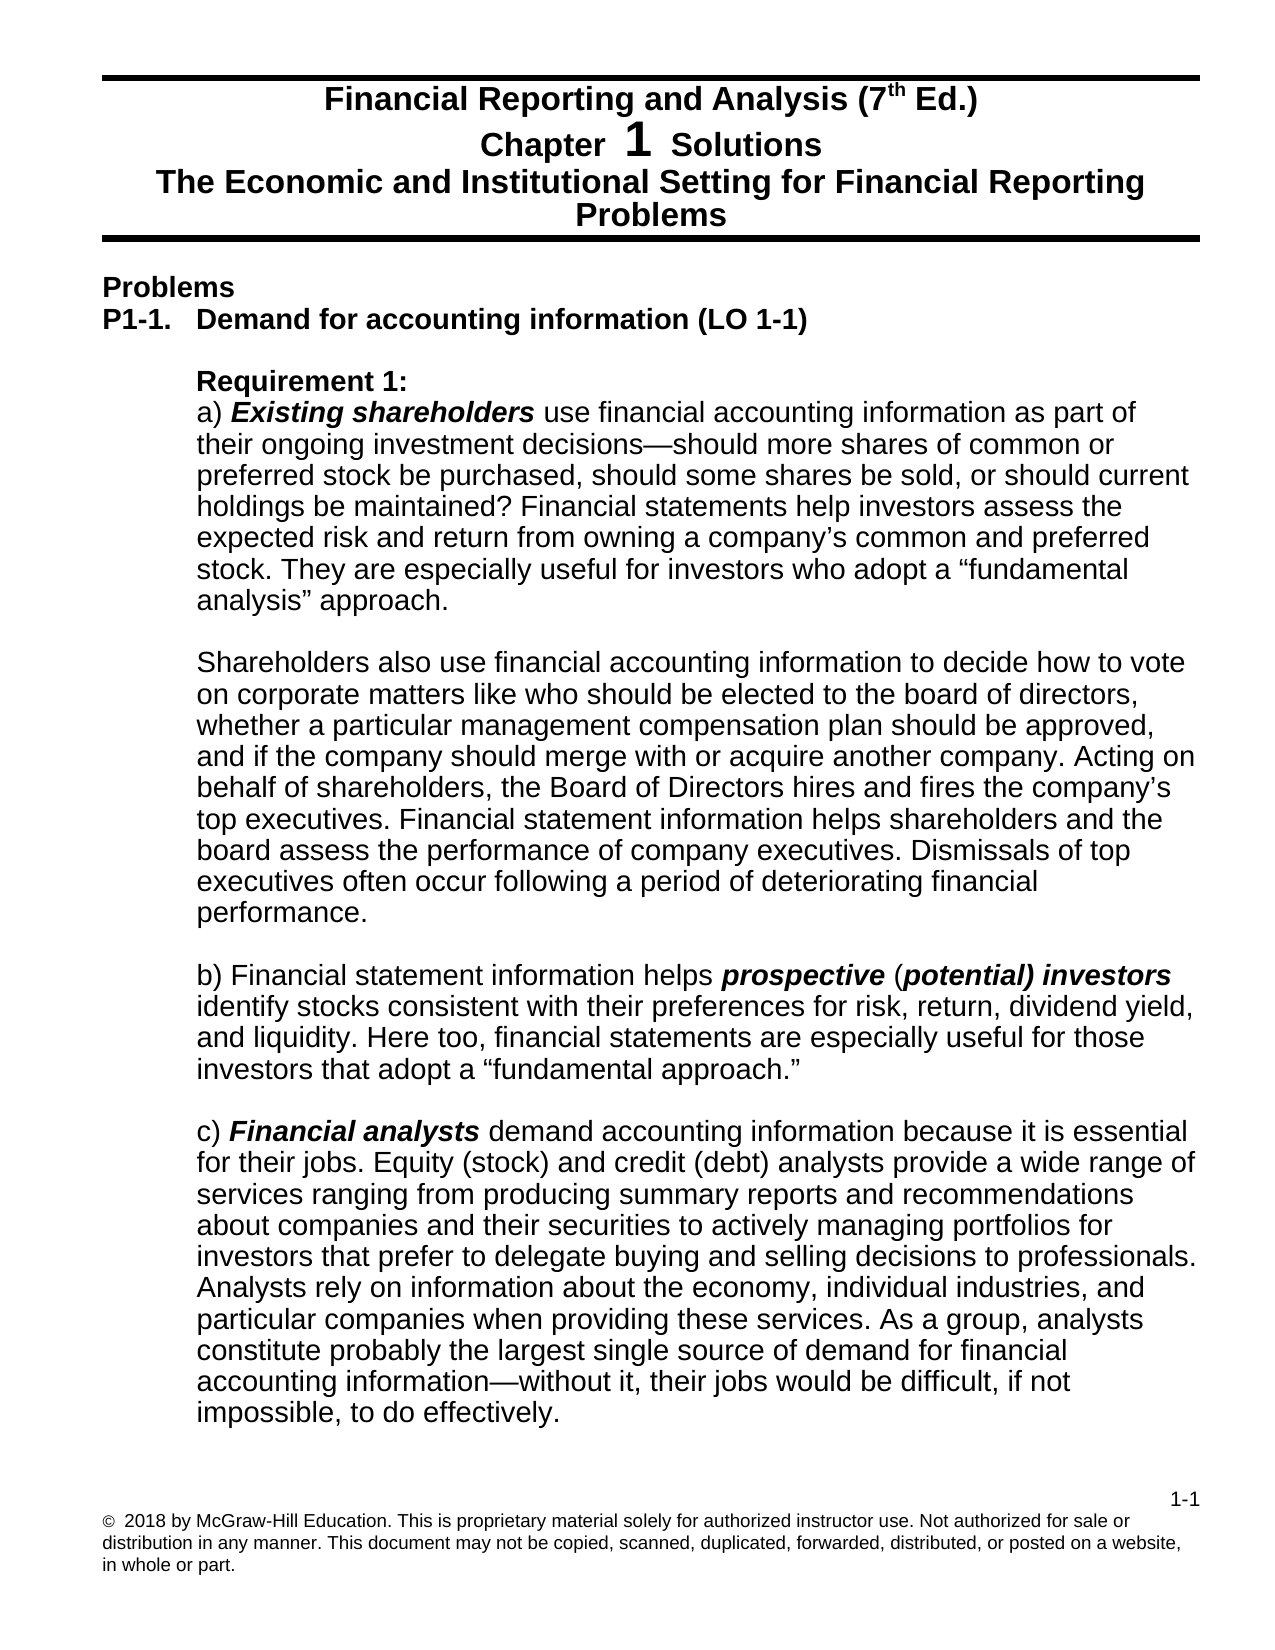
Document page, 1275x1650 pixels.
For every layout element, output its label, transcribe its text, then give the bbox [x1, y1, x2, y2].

text Requirement 1: [196, 367, 1200, 398]
text The Economic and Institutional Setting for Financial Reporting [102, 167, 1200, 192]
text Chapter 1 Solutions [102, 117, 1200, 167]
text b) Financial statement information helps prospective (potential) investors identify stocks consistent with their preferences for risk, return, dividend yield, and liquidity. Here too, financial statements are especially useful for those investors that adopt a “fundamental approach.” [196, 960, 1200, 1085]
text a) Existing shareholders use financial accounting information as part of their ongoing investment decisions—should more shares of common or preferred stock be purchased, should some shares be sold, or should current holdings be maintained? Financial statements help investors assess the expected risk and return from owning a company’s common and preferred stock. They are especially useful for investors who adopt a “fundamental analysis” approach. [196, 398, 1200, 617]
title Financial Reporting and Analysis (7th Ed.) [102, 81, 1200, 117]
text Problems [102, 273, 1200, 304]
text c) Financial analysts demand accounting information because it is essential for their jobs. Equity (stock) and credit (debt) analysts provide a wide range of services ranging from producing summary reports and recommendations about companies and their securities to actively managing portfolios for investors that prefer to delegate buying and selling decisions to professionals. Analysts rely on information about the economy, individual industries, and particular companies when providing these services. As a group, analysts constitute probably the largest single source of demand for financial accounting information—without it, their jobs would be difficult, if not impossible, to do effectively. [196, 1117, 1200, 1429]
text P1-1. Demand for accounting information (LO 1-1) [102, 304, 1200, 335]
text Problems [102, 192, 1200, 235]
text Shareholders also use financial accounting information to decide how to vote on corporate matters like who should be elected to the board of directors, whether a particular management compensation plan should be approved, and if the company should merge with or acquire another company. Acting on behalf of shareholders, the Board of Directors hires and fires the company’s top executives. Financial statement information helps shareholders and the board assess the performance of company executives. Dismissals of top executives often occur following a period of deteriorating financial performance. [196, 648, 1200, 929]
